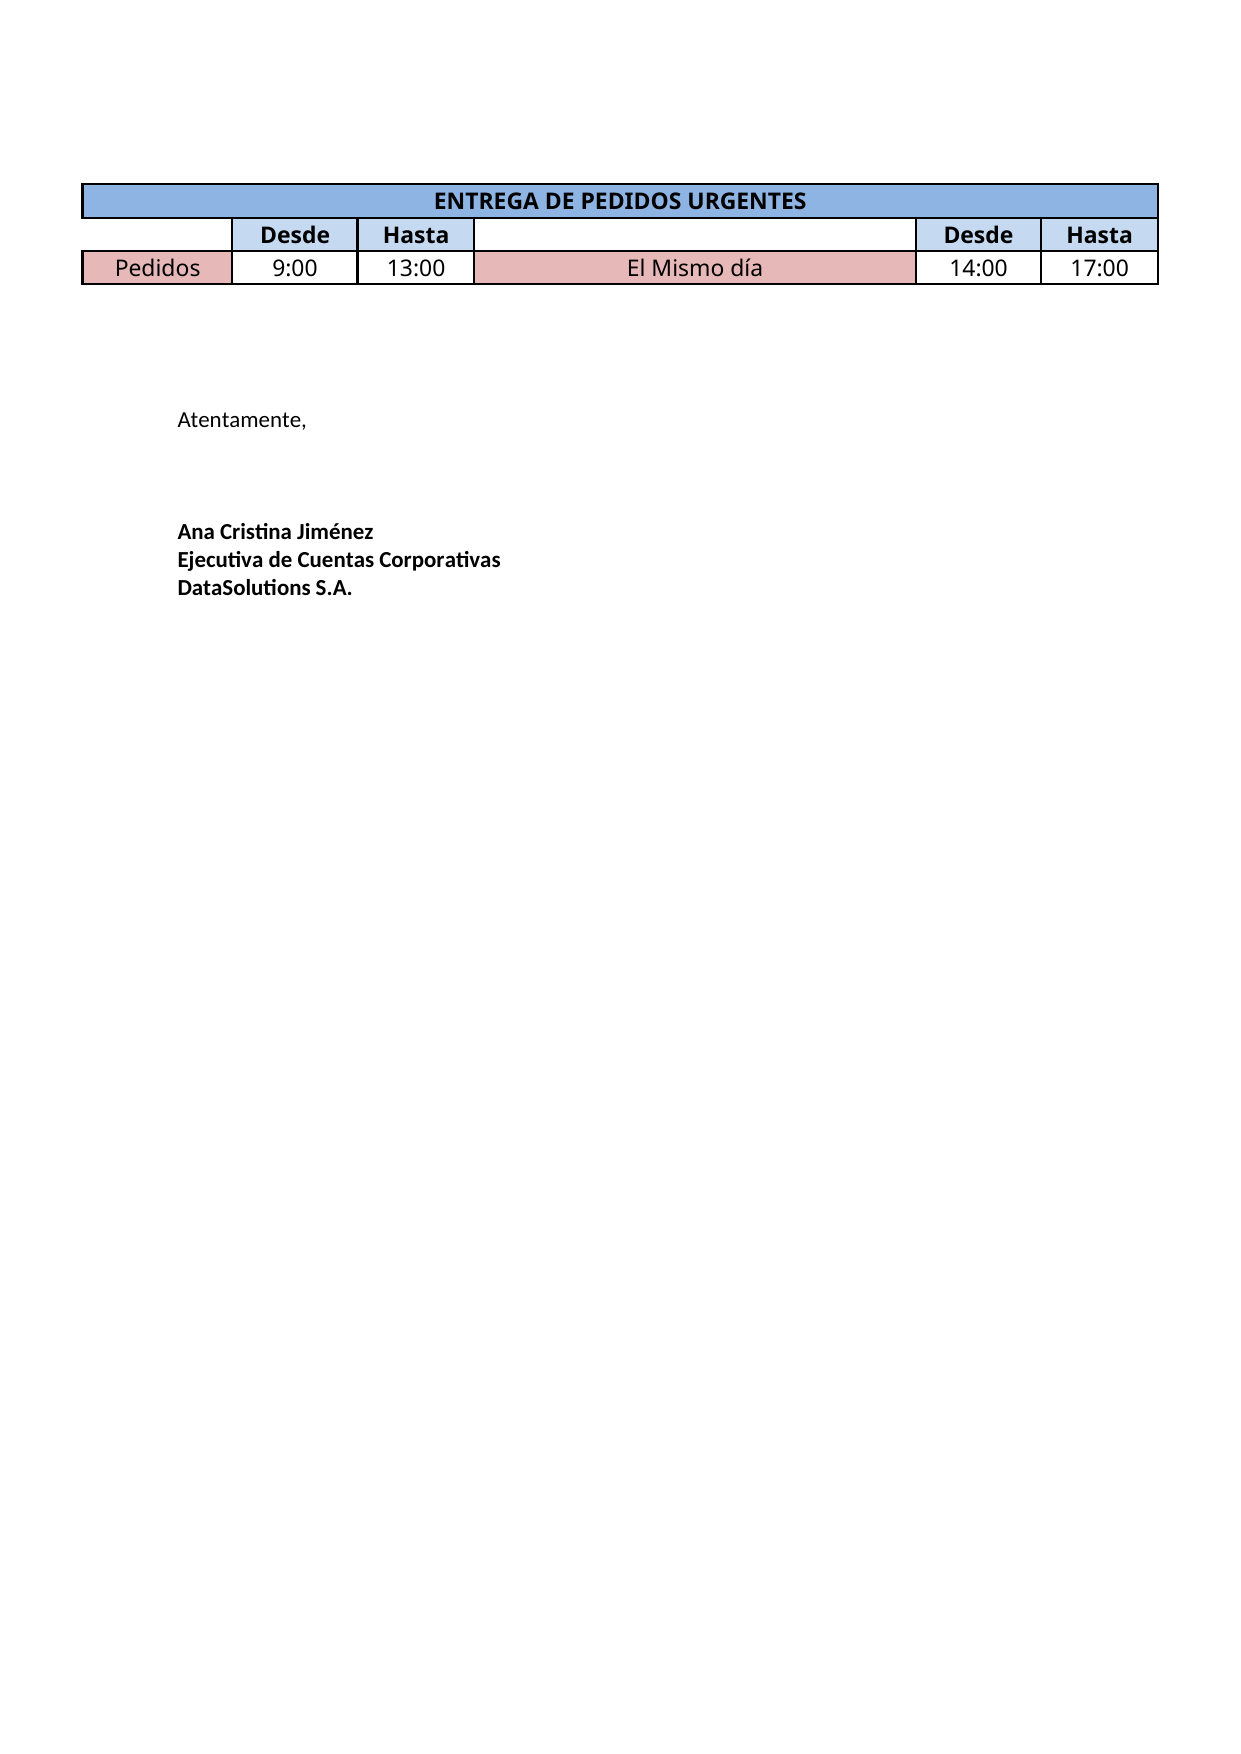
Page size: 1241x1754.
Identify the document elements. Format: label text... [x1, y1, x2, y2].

table_cell Desde [917, 219, 1040, 250]
table_header ENTREGA DE PEDIDOS URGENTES [84, 185, 1157, 217]
table_cell Pedidos [84, 252, 231, 283]
text Ana Cristina Jiménez [177, 517, 1138, 545]
table_cell 14:00 [917, 252, 1040, 283]
text DataSolutions S.A. [177, 573, 1138, 601]
table_cell 17:00 [1042, 252, 1157, 283]
table_cell Hasta [359, 219, 473, 250]
table_cell Desde [233, 219, 356, 250]
table_cell [475, 219, 915, 250]
text Ejecutiva de Cuentas Corporativas [177, 545, 1138, 573]
table_cell El Mismo día [475, 252, 915, 283]
table_cell Hasta [1042, 219, 1157, 250]
text Atentamente, [177, 405, 1138, 433]
table_cell 9:00 [233, 252, 356, 283]
table_cell [83, 219, 231, 250]
table_cell 13:00 [359, 252, 473, 283]
